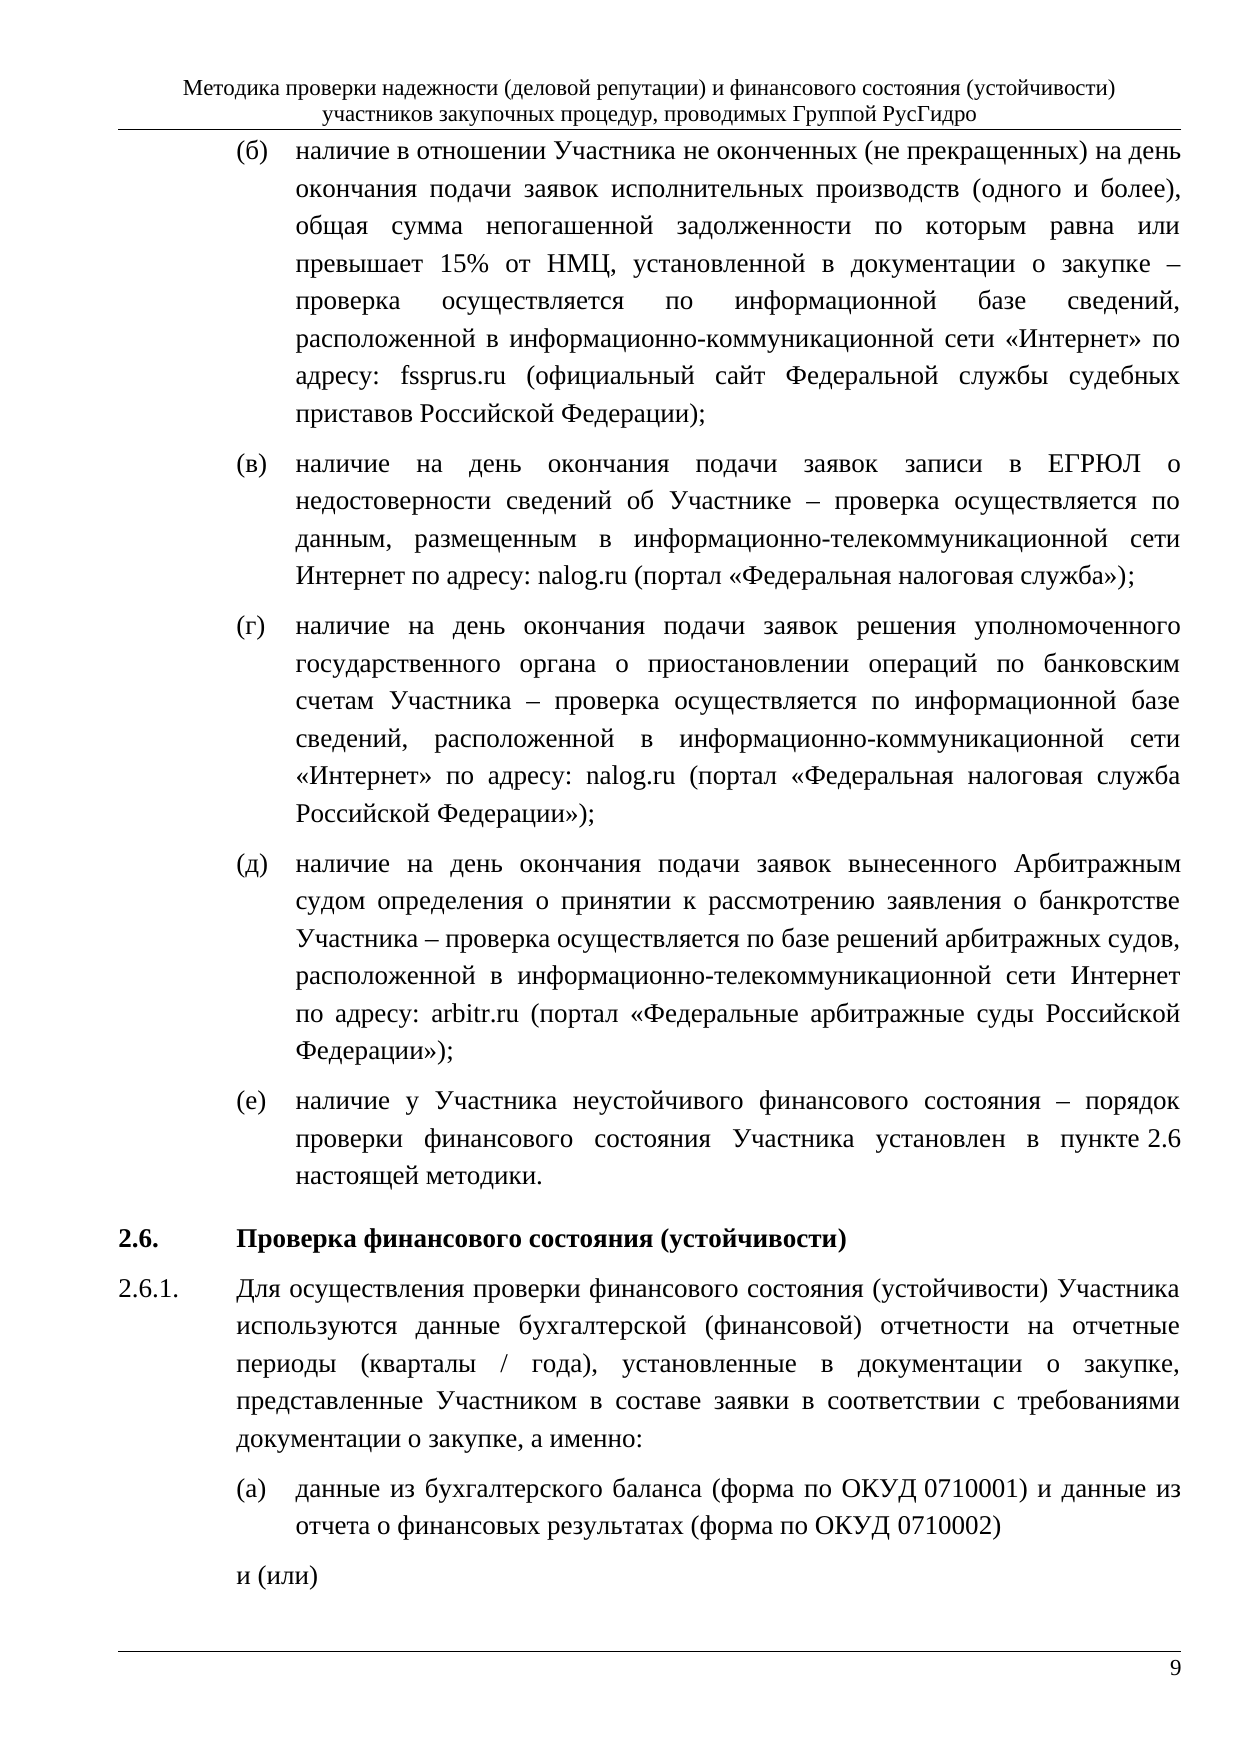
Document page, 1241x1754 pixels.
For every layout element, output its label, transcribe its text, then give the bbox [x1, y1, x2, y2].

text наличие в отношении Участника не оконченных (не прекращенных) на день окончания подачи заявок исполнительных производств (одного и более), общая сумма непогашенной задолженности по которым равна или превышает 15% от НМЦ, установленной в документации о закупке – проверка осуществляется по информационной базе сведений, расположенной в информационно-коммуникационной сети «Интернет» по адресу: fssprus.ru (официальный сайт Федеральной службы судебных приставов Российской Федерации); [236, 130, 1181, 430]
text наличие у Участника неустойчивого финансового состояния – порядок проверки финансового состояния Участника установлен в пункте 2.6 настоящей методики. [236, 1080, 1181, 1192]
text Для осуществления проверки финансового состояния (устойчивости) Участника используются данные бухгалтерской (финансовой) отчетности на отчетные периоды (кварталы / года), установленные в документации о закупке, представленные Участником в составе заявки в соответствии с требованиями документации о закупке, а именно: [118, 1267, 1181, 1455]
text наличие на день окончания подачи заявок решения уполномоченного государственного органа о приостановлении операций по банковским счетам Участника – проверка осуществляется по информационной базе сведений, расположенной в информационно-коммуникационной сети «Интернет» по адресу: nalog.ru (портал «Федеральная налоговая служба Российской Федерации»); [236, 605, 1181, 830]
text и (или) [118, 1555, 1181, 1592]
text Проверка финансового состояния (устойчивости) [118, 1217, 1181, 1255]
list данные из бухгалтерского баланса (форма по ОКУД 0710001) и данные из отчета о финансовых результатах (форма по ОКУД 0710002) [236, 1467, 1181, 1542]
text наличие на день окончания подачи заявок записи в ЕГРЮЛ о недостоверности сведений об Участнике – проверка осуществляется по данным, размещенным в информационно-телекоммуникационной сети Интернет по адресу: nalog.ru (портал «Федеральная налоговая служба»); [236, 442, 1181, 592]
text наличие на день окончания подачи заявок вынесенного Арбитражным судом определения о принятии к рассмотрению заявления о банкротстве Участника – проверка осуществляется по базе решений арбитражных судов, расположенной в информационно-телекоммуникационной сети Интернет по адресу: arbitr.ru (портал «Федеральные арбитражные суды Российской Федерации»); [236, 842, 1181, 1067]
